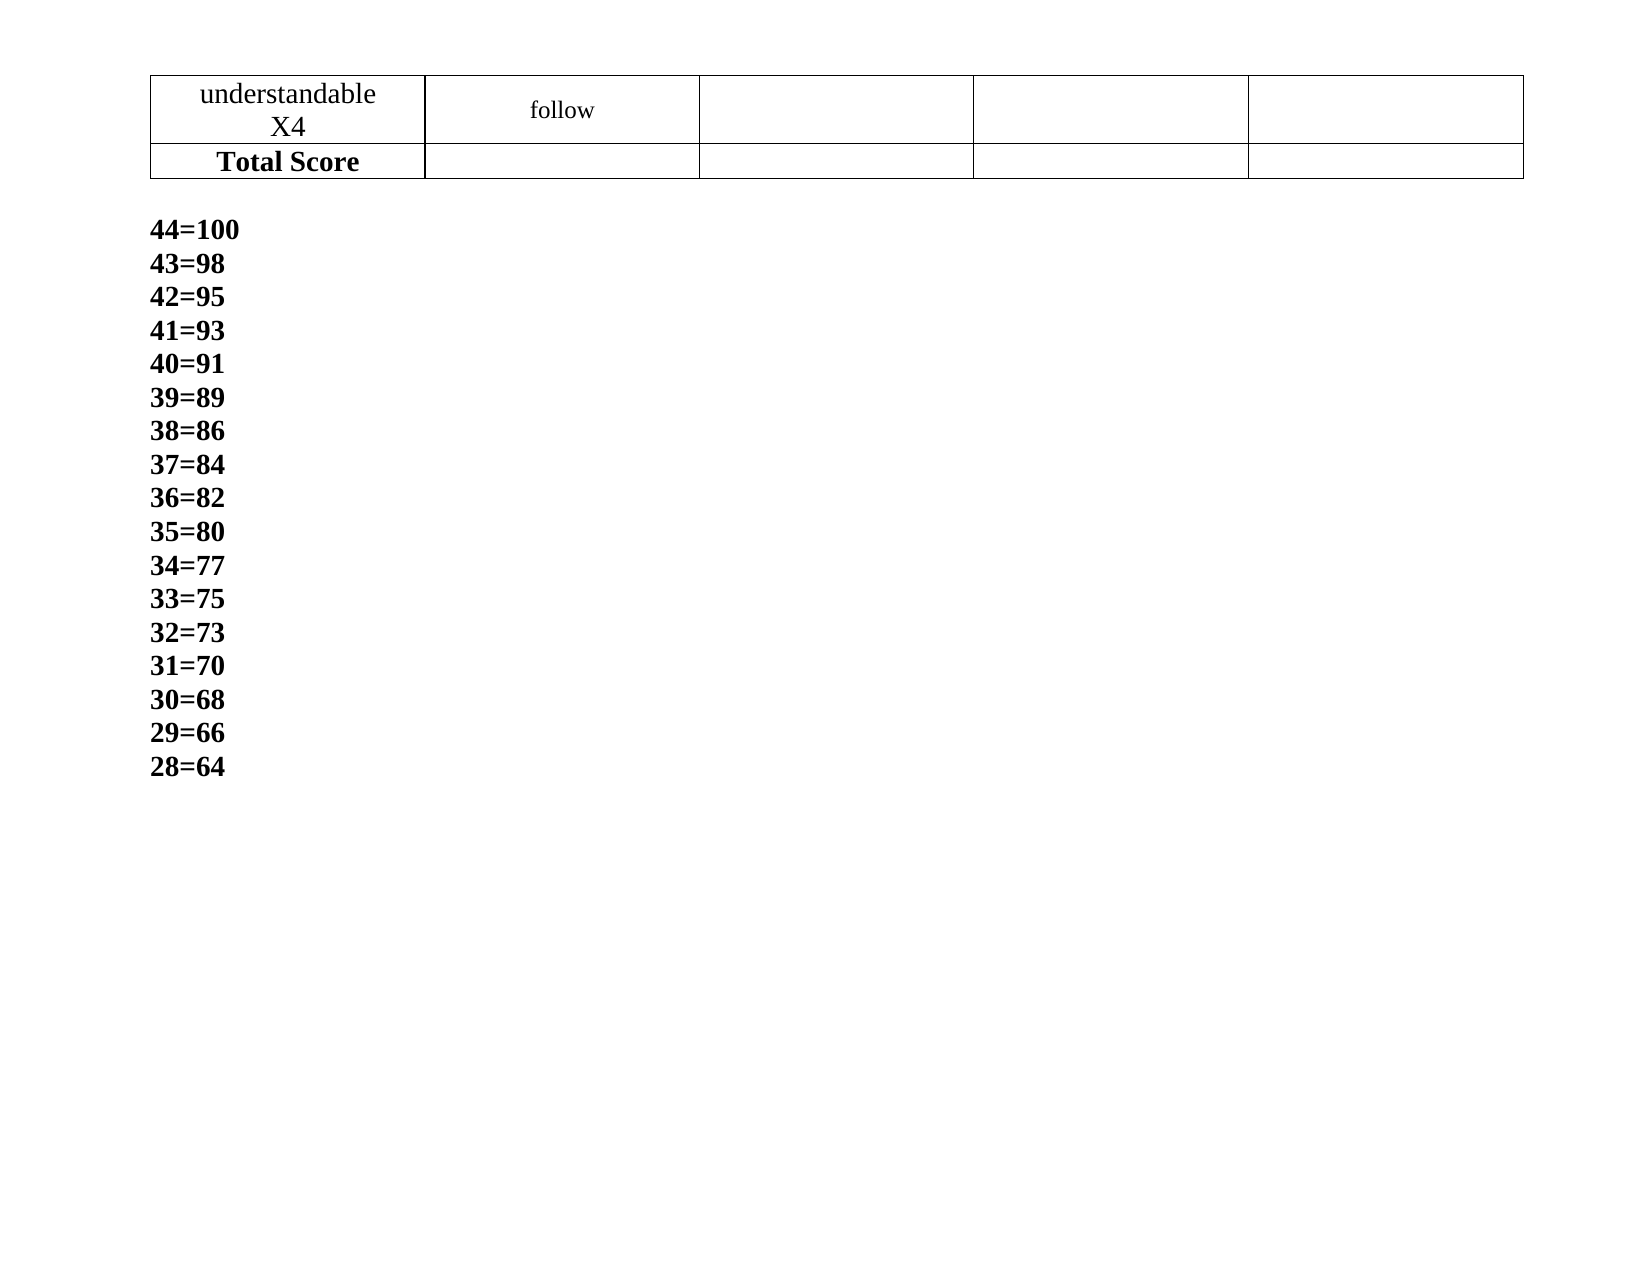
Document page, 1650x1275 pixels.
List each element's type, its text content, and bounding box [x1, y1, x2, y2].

text 37=84 [150, 447, 600, 481]
text 38=86 [150, 413, 600, 447]
text 44=100 [150, 212, 600, 246]
text 34=77 [150, 548, 600, 581]
table_cell [700, 144, 973, 178]
table_cell Total Score [151, 144, 424, 178]
text 28=64 [150, 749, 600, 782]
text 42=95 [150, 279, 600, 313]
text 41=93 [150, 313, 600, 346]
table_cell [700, 76, 973, 143]
text 33=75 [150, 581, 600, 615]
text 29=66 [150, 715, 600, 749]
text 31=70 [150, 648, 600, 682]
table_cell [151, 76, 424, 143]
table_cell [1249, 144, 1523, 178]
text 39=89 [150, 380, 600, 413]
text 35=80 [150, 514, 600, 548]
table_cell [426, 76, 699, 143]
text 36=82 [150, 481, 600, 514]
table_cell [426, 144, 699, 178]
text 32=73 [150, 615, 600, 648]
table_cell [974, 76, 1248, 143]
table_cell [1249, 76, 1523, 143]
text 43=98 [150, 246, 600, 279]
table_cell [974, 144, 1248, 178]
text 40=91 [150, 346, 600, 380]
text 30=68 [150, 682, 600, 715]
